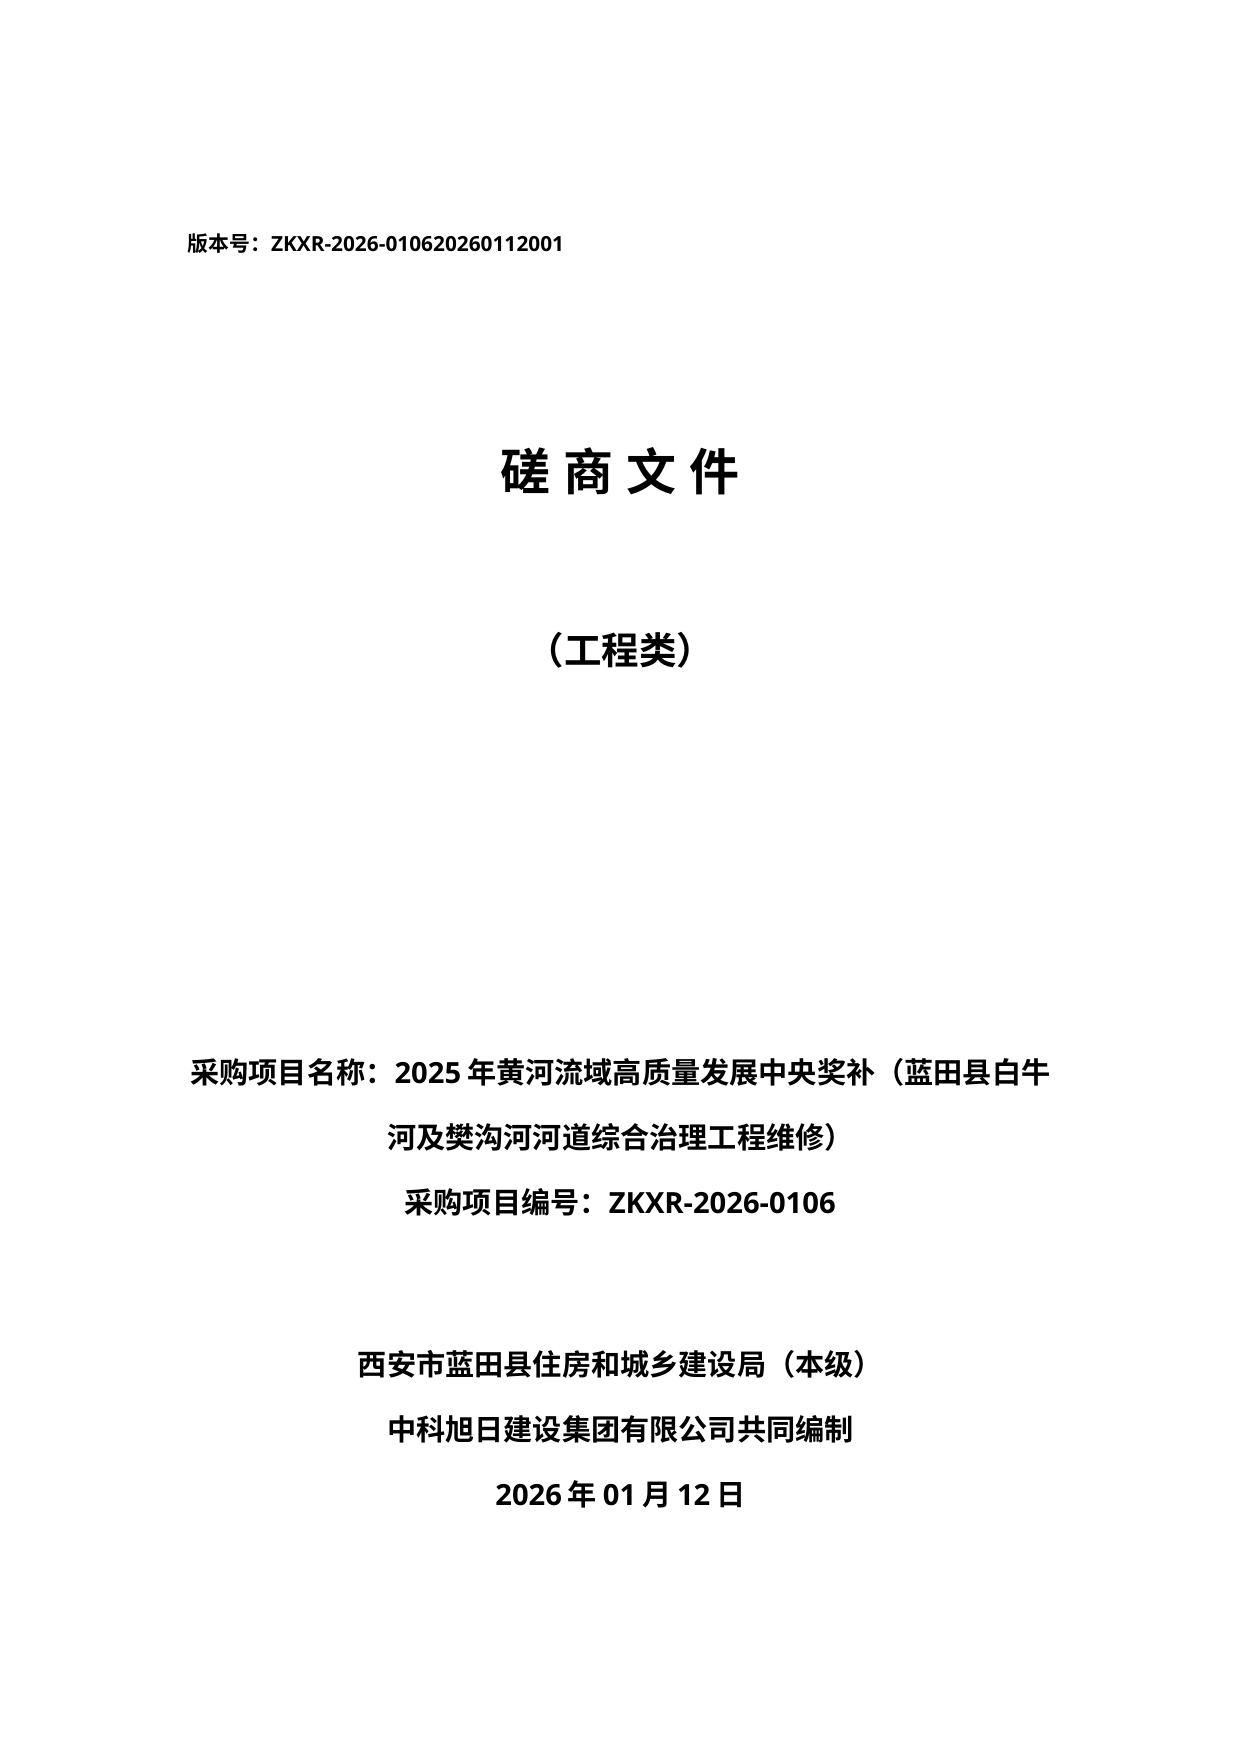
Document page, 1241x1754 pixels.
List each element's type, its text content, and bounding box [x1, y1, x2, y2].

text 2026年01月12日 [187, 1462, 1053, 1527]
text 版本号：ZKXR-2026-010620260112001 [187, 227, 1053, 422]
text 采购项目编号：ZKXR-2026-0106 [187, 1169, 1053, 1332]
text 西安市蓝田县住房和城乡建设局（本级） [187, 1332, 1053, 1397]
text 中科旭日建设集团有限公司共同编制 [187, 1397, 1053, 1462]
text 采购项目名称：2025年黄河流域高质量发展中央奖补（蓝田县白牛河及樊沟河河道综合治理工程维修） [187, 1039, 1053, 1169]
text 磋 商 文 件 [187, 422, 1053, 617]
text （工程类） [187, 617, 1053, 1039]
